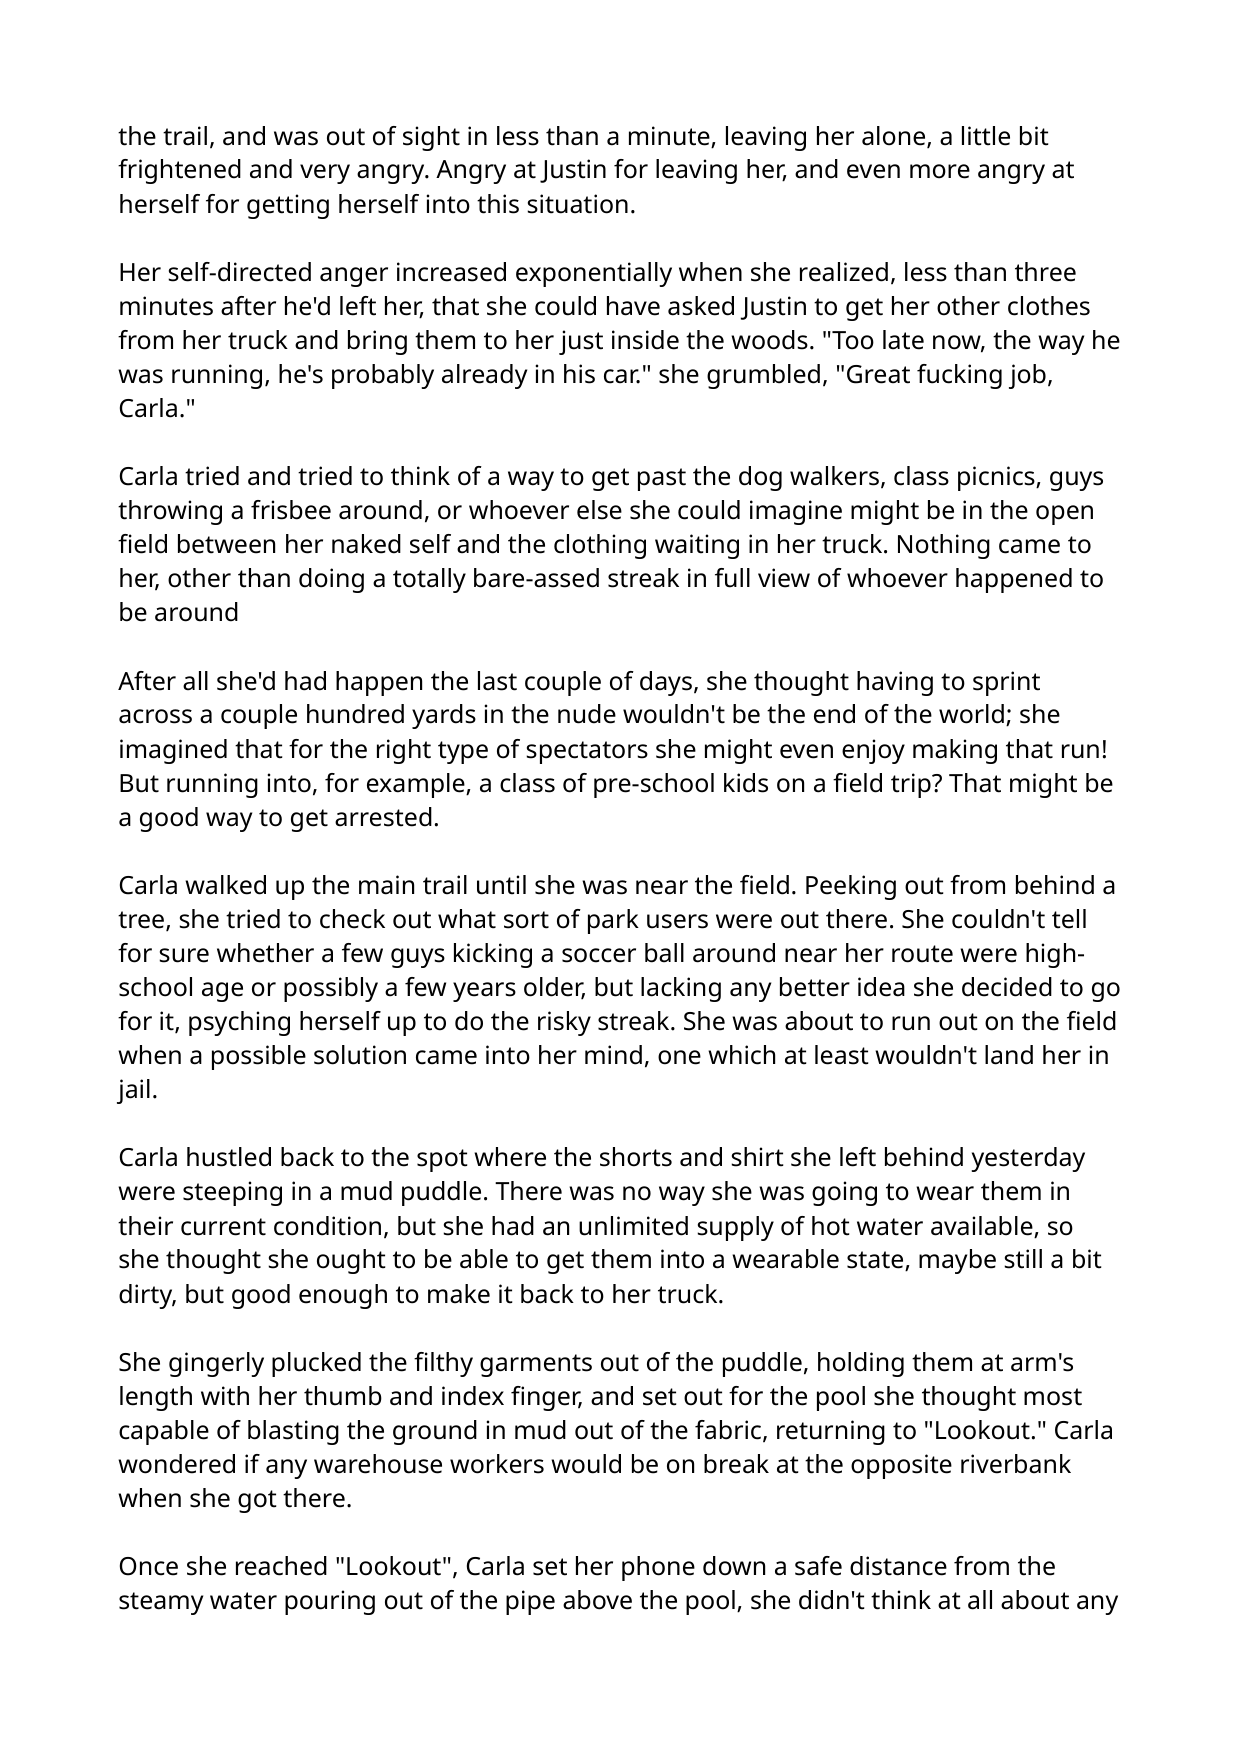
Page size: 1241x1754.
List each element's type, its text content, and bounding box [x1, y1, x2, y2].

text Carla walked up the main trail until she was near the field. Peeking out from behind a tree, she tried to check out what sort of park users were out there. She couldn't tell for sure whether a few guys kicking a soccer ball around near her route were high-school age or possibly a few years older, but lacking any better idea she decided to go for it, psyching herself up to do the risky streak. She was about to run out on the field when a possible solution came into her mind, one which at least wouldn't land her in jail. [118, 867, 1122, 1106]
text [118, 1549, 1122, 1617]
text Her self-directed anger increased exponentially when she realized, less than three minutes after he'd left her, that she could have asked Justin to get her other clothes from her truck and bring them to her just inside the woods. "Too late now, the way he was running, he's probably already in his car." she grumbled, "Great fucking job, Carla." [118, 254, 1122, 425]
text Carla hustled back to the spot where the shorts and shirt she left behind yesterday were steeping in a mud puddle. There was no way she was going to wear them in their current condition, but she had an unlimited supply of hot water available, so she thought she ought to be able to get them into a wearable state, maybe still a bit dirty, but good enough to make it back to her truck. [118, 1140, 1122, 1310]
text She gingerly plucked the filthy garments out of the puddle, holding them at arm's length with her thumb and index finger, and set out for the pool she thought most capable of blasting the ground in mud out of the fabric, returning to "Lookout." Carla wondered if any warehouse workers would be on break at the opposite riverbank when she got there. [118, 1344, 1122, 1515]
text Carla tried and tried to think of a way to get past the dog walkers, class picnics, guys throwing a frisbee around, or whoever else she could imagine might be in the open field between her naked self and the clothing waiting in her truck. Nothing came to her, other than doing a totally bare-assed streak in full view of whoever happened to be around [118, 459, 1122, 629]
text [118, 118, 1122, 220]
text After all she'd had happen the last couple of days, she thought having to sprint across a couple hundred yards in the nude wouldn't be the end of the world; she imagined that for the right type of spectators she might even enjoy making that run! But running into, for example, a class of pre-school kids on a field trip? That might be a good way to get arrested. [118, 663, 1122, 833]
